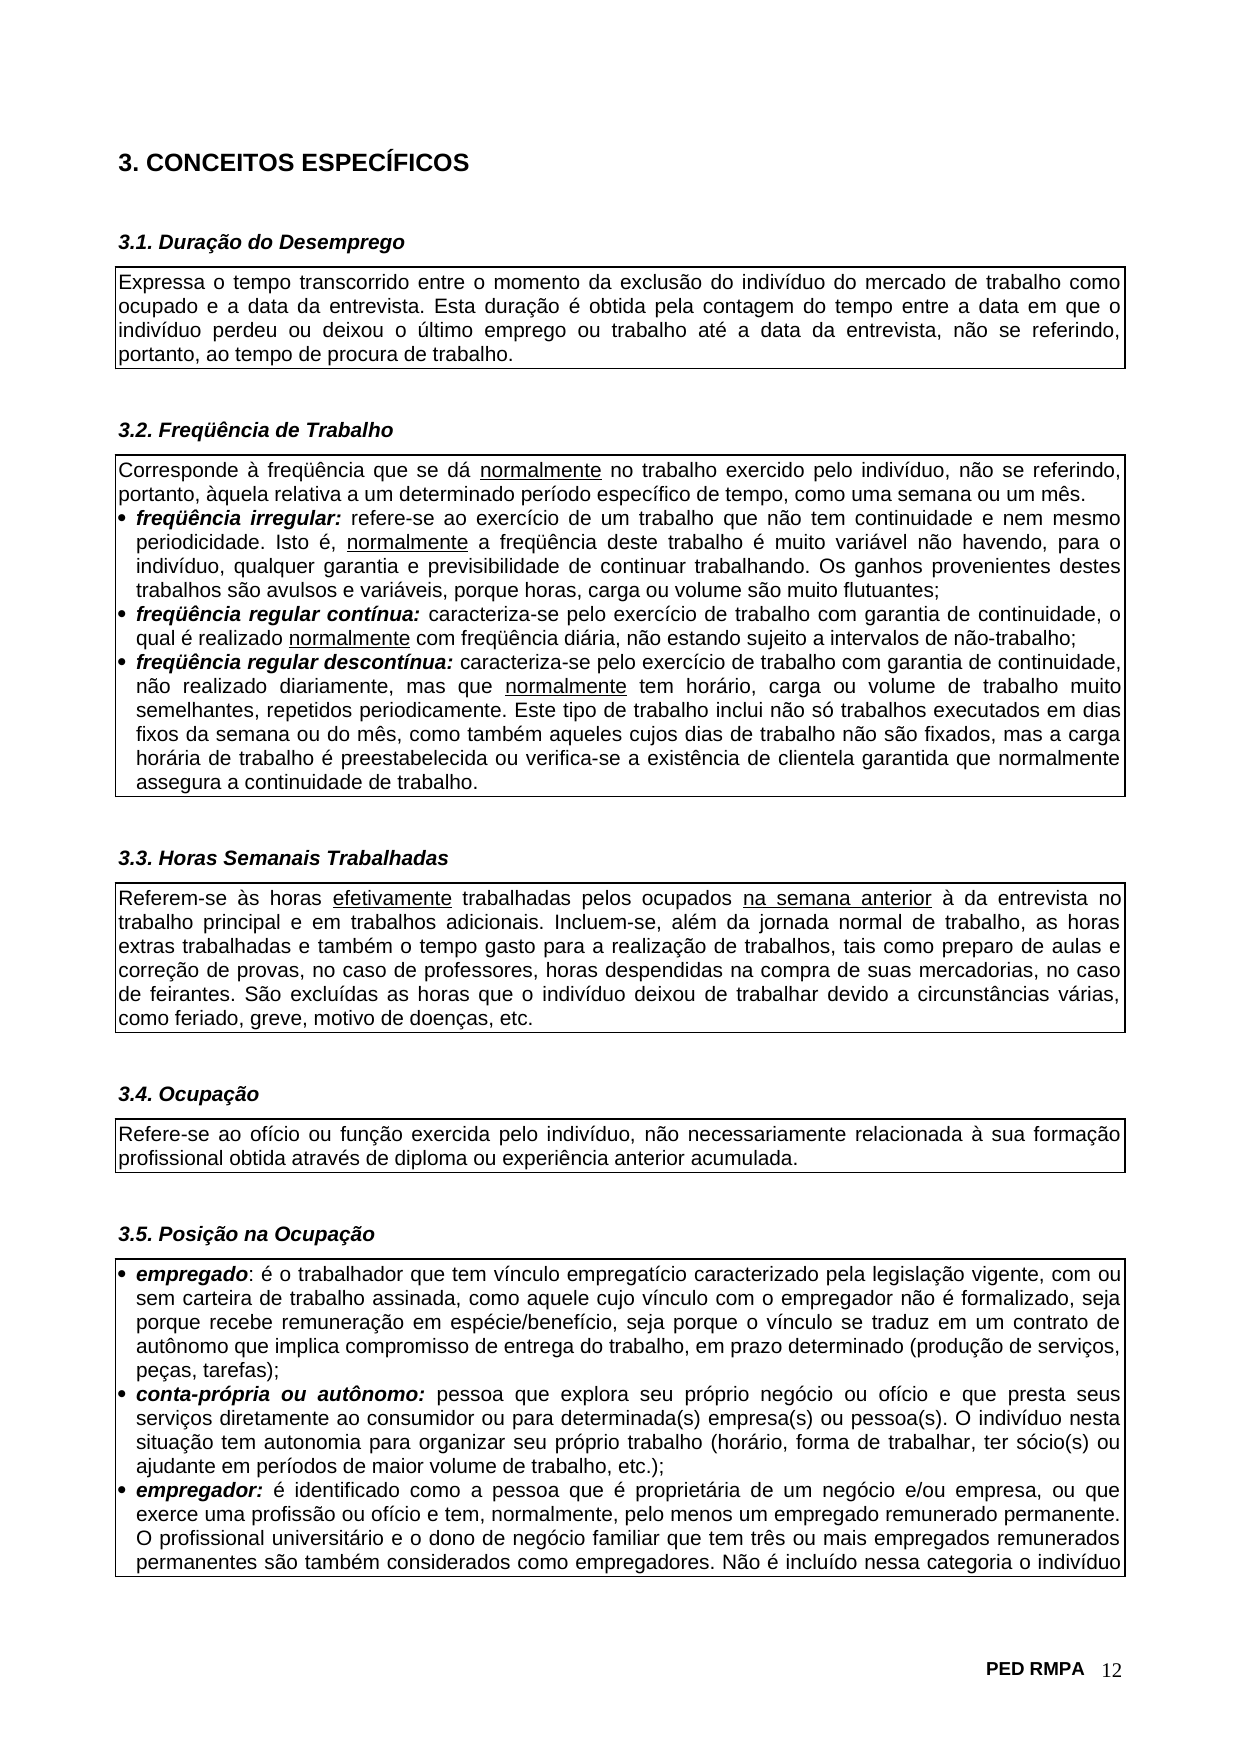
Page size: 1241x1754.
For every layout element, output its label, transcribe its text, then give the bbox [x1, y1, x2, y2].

text 3.1. Duração do Desemprego [118, 230, 1122, 254]
text 3.5. Posição na Ocupação [118, 1222, 1122, 1246]
list freqüência regular contínua: caracteriza-se pelo exercício de trabalho com garantia de continuidade, o qual é realizado normalmente com freqüência diária, não estando sujeito a intervalos de não-trabalho; [118, 602, 1122, 646]
text Corresponde à freqüência que se dá normalmente no trabalho exercido pelo indivíduo, não se referindo, portanto, àquela relativa a um determinado período específico de tempo, como uma semana ou um mês. [116, 456, 1124, 506]
text 3.2. Freqüência de Trabalho [118, 418, 1122, 442]
list freqüência regular descontínua: caracteriza-se pelo exercício de trabalho com garantia de continuidade, não realizado diariamente, mas que normalmente tem horário, carga ou volume de trabalho muito semelhantes, repetidos periodicamente. Este tipo de trabalho inclui não só trabalhos executados em dias fixos da semana ou do mês, como também aqueles cujos dias de trabalho não são fixados, mas a carga horária de trabalho é preestabelecida ou verifica-se a existência de clientela garantida que normalmente assegura a continuidade de trabalho. [116, 646, 1124, 796]
text 3. CONCEITOS ESPECÍFICOS [118, 148, 1122, 176]
list empregado: é o trabalhador que tem vínculo empregatício caracterizado pela legislação vigente, com ou sem carteira de trabalho assinada, como aquele cujo vínculo com o empregador não é formalizado, seja porque recebe remuneração em espécie/benefício, seja porque o vínculo se traduz em um contrato de autônomo que implica compromisso de entrega do trabalho, em prazo determinado (produção de serviços, peças, tarefas); [116, 1260, 1124, 1382]
list conta-própria ou autônomo: pessoa que explora seu próprio negócio ou ofício e que presta seus serviços diretamente ao consumidor ou para determinada(s) empresa(s) ou pessoa(s). O indivíduo nesta situação tem autonomia para organizar seu próprio trabalho (horário, forma de trabalhar, ter sócio(s) ou ajudante em períodos de maior volume de trabalho, etc.); [118, 1382, 1122, 1474]
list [116, 1474, 1124, 1576]
text 3.4. Ocupação [118, 1082, 1122, 1106]
text Referem-se às horas efetivamente trabalhadas pelos ocupados na semana anterior à da entrevista no trabalho principal e em trabalhos adicionais. Incluem-se, além da jornada normal de trabalho, as horas extras trabalhadas e também o tempo gasto para a realização de trabalhos, tais como preparo de aulas e correção de provas, no caso de professores, horas despendidas na compra de suas mercadorias, no caso de feirantes. São excluídas as horas que o indivíduo deixou de trabalhar devido a circunstâncias várias, como feriado, greve, motivo de doenças, etc. [116, 884, 1124, 1032]
text Expressa o tempo transcorrido entre o momento da exclusão do indivíduo do mercado de trabalho como ocupado e a data da entrevista. Esta duração é obtida pela contagem do tempo entre a data em que o indivíduo perdeu ou deixou o último emprego ou trabalho até a data da entrevista, não se referindo, portanto, ao tempo de procura de trabalho. [116, 268, 1124, 368]
list freqüência irregular: refere-se ao exercício de um trabalho que não tem continuidade e nem mesmo periodicidade. Isto é, normalmente a freqüência deste trabalho é muito variável não havendo, para o indivíduo, qualquer garantia e previsibilidade de continuar trabalhando. Os ganhos provenientes destes trabalhos são avulsos e variáveis, porque horas, carga ou volume são muito flutuantes; [118, 506, 1122, 602]
text 3.3. Horas Semanais Trabalhadas [118, 846, 1122, 870]
text Refere-se ao ofício ou função exercida pelo indivíduo, não necessariamente relacionada à sua formação profissional obtida através de diploma ou experiência anterior acumulada. [116, 1120, 1124, 1172]
